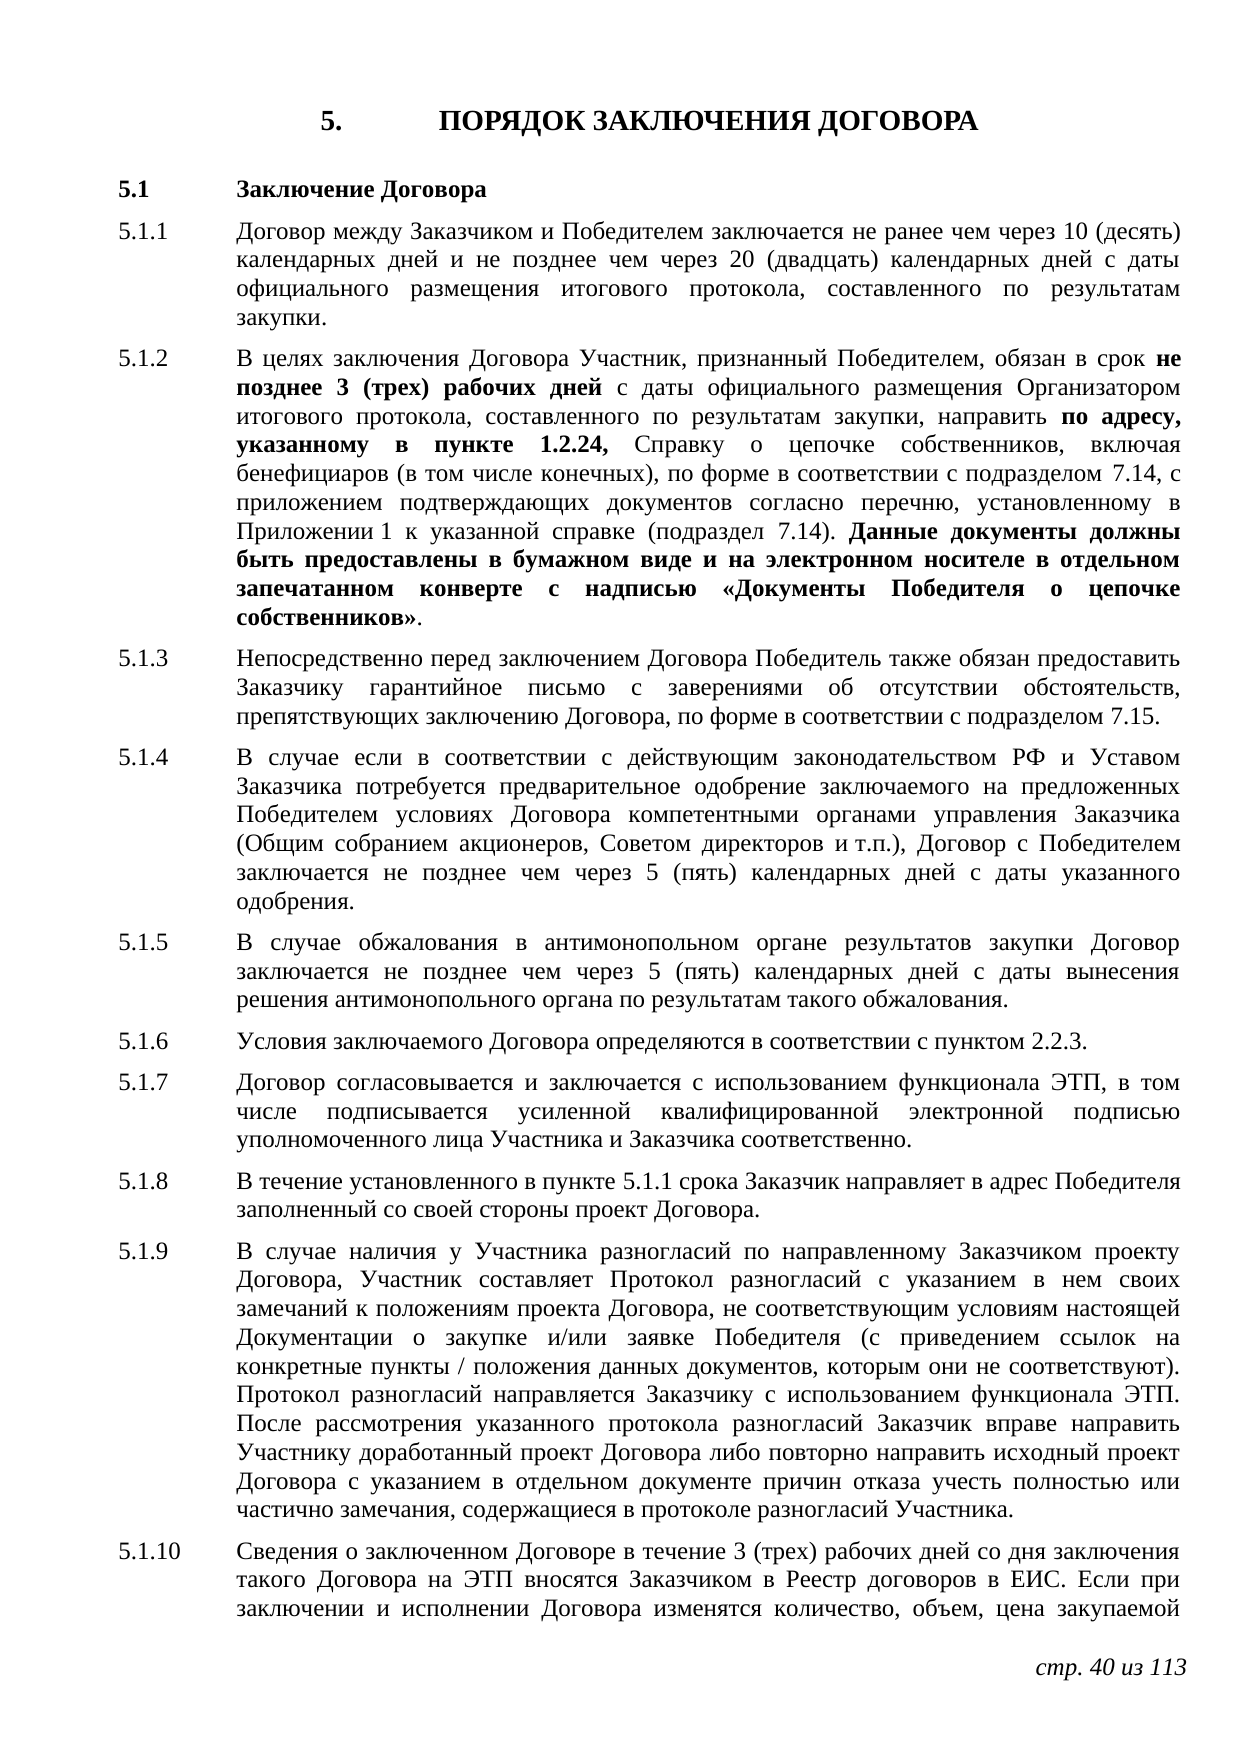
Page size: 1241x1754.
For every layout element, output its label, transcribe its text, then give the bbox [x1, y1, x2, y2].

text Условия заключаемого Договора определяются в соответствии с пунктом 2.2.3. [118, 1026, 1181, 1054]
text В случае обжалования в антимонопольном органе результатов закупки Договор заключается не позднее чем через 5 (пять) календарных дней с даты вынесения решения антимонопольного органа по результатам такого обжалования. [118, 927, 1181, 1013]
text В случае наличия у Участника разногласий по направленному Заказчиком проекту Договора, Участник составляет Протокол разногласий с указанием в нем своих замечаний к положениям проекта Договора, не соответствующим условиям настоящей Документации о закупке и/или заявке Победителя (с приведением ссылок на конкретные пункты / положения данных документов, которым они не соответствуют). Протокол разногласий направляется Заказчику с использованием функционала ЭТП. После рассмотрения указанного протокола разногласий Заказчик вправе направить Участнику доработанный проект Договора либо повторно направить исходный проект Договора с указанием в отдельном документе причин отказа учесть полностью или частично замечания, содержащиеся в протоколе разногласий Участника. [118, 1236, 1181, 1523]
text Договор согласовывается и заключается с использованием функционала ЭТП, в том числе подписывается усиленной квалифицированной электронной подписью уполномоченного лица Участника и Заказчика соответственно. [118, 1067, 1181, 1153]
subtitle Заключение Договора [118, 174, 1181, 203]
text В случае если в соответствии с действующим законодательством РФ и Уставом Заказчика потребуется предварительное одобрение заключаемого на предложенных Победителем условиях Договора компетентными органами управления Заказчика (Общим собранием акционеров, Советом директоров и т.п.), Договор с Победителем заключается не позднее чем через 5 (пять) календарных дней с даты указанного одобрения. [118, 742, 1181, 914]
subtitle ПОРЯДОК ЗАКЛЮЧЕНИЯ ДОГОВОРА [118, 103, 1181, 137]
text В целях заключения Договора Участник, признанный Победителем, обязан в срок не позднее 3 (трех) рабочих дней с даты официального размещения Организатором итогового протокола, составленного по результатам закупки, направить по адресу, указанному в пункте 1.2.24, Справку о цепочке собственников, включая бенефициаров (в том числе конечных), по форме в соответствии с подразделом 7.14, с приложением подтверждающих документов согласно перечню, установленному в Приложении 1 к указанной справке (подраздел 7.14). Данные документы должны быть предоставлены в бумажном виде и на электронном носителе в отдельном запечатанном конверте с надписью «Документы Победителя о цепочке собственников». [118, 343, 1181, 631]
text Непосредственно перед заключением Договора Победитель также обязан предоставить Заказчику гарантийное письмо с заверениями об отсутствии обстоятельств, препятствующих заключению Договора, по форме в соответствии с подразделом 7.15. [118, 643, 1181, 729]
text Договор между Заказчиком и Победителем заключается не ранее чем через 10 (десять) календарных дней и не позднее чем через 20 (двадцать) календарных дней с даты официального размещения итогового протокола, составленного по результатам закупки. [118, 216, 1181, 331]
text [118, 1536, 1181, 1622]
text В течение установленного в пункте 5.1.1 срока Заказчик направляет в адрес Победителя заполненный со своей стороны проект Договора. [118, 1166, 1181, 1223]
